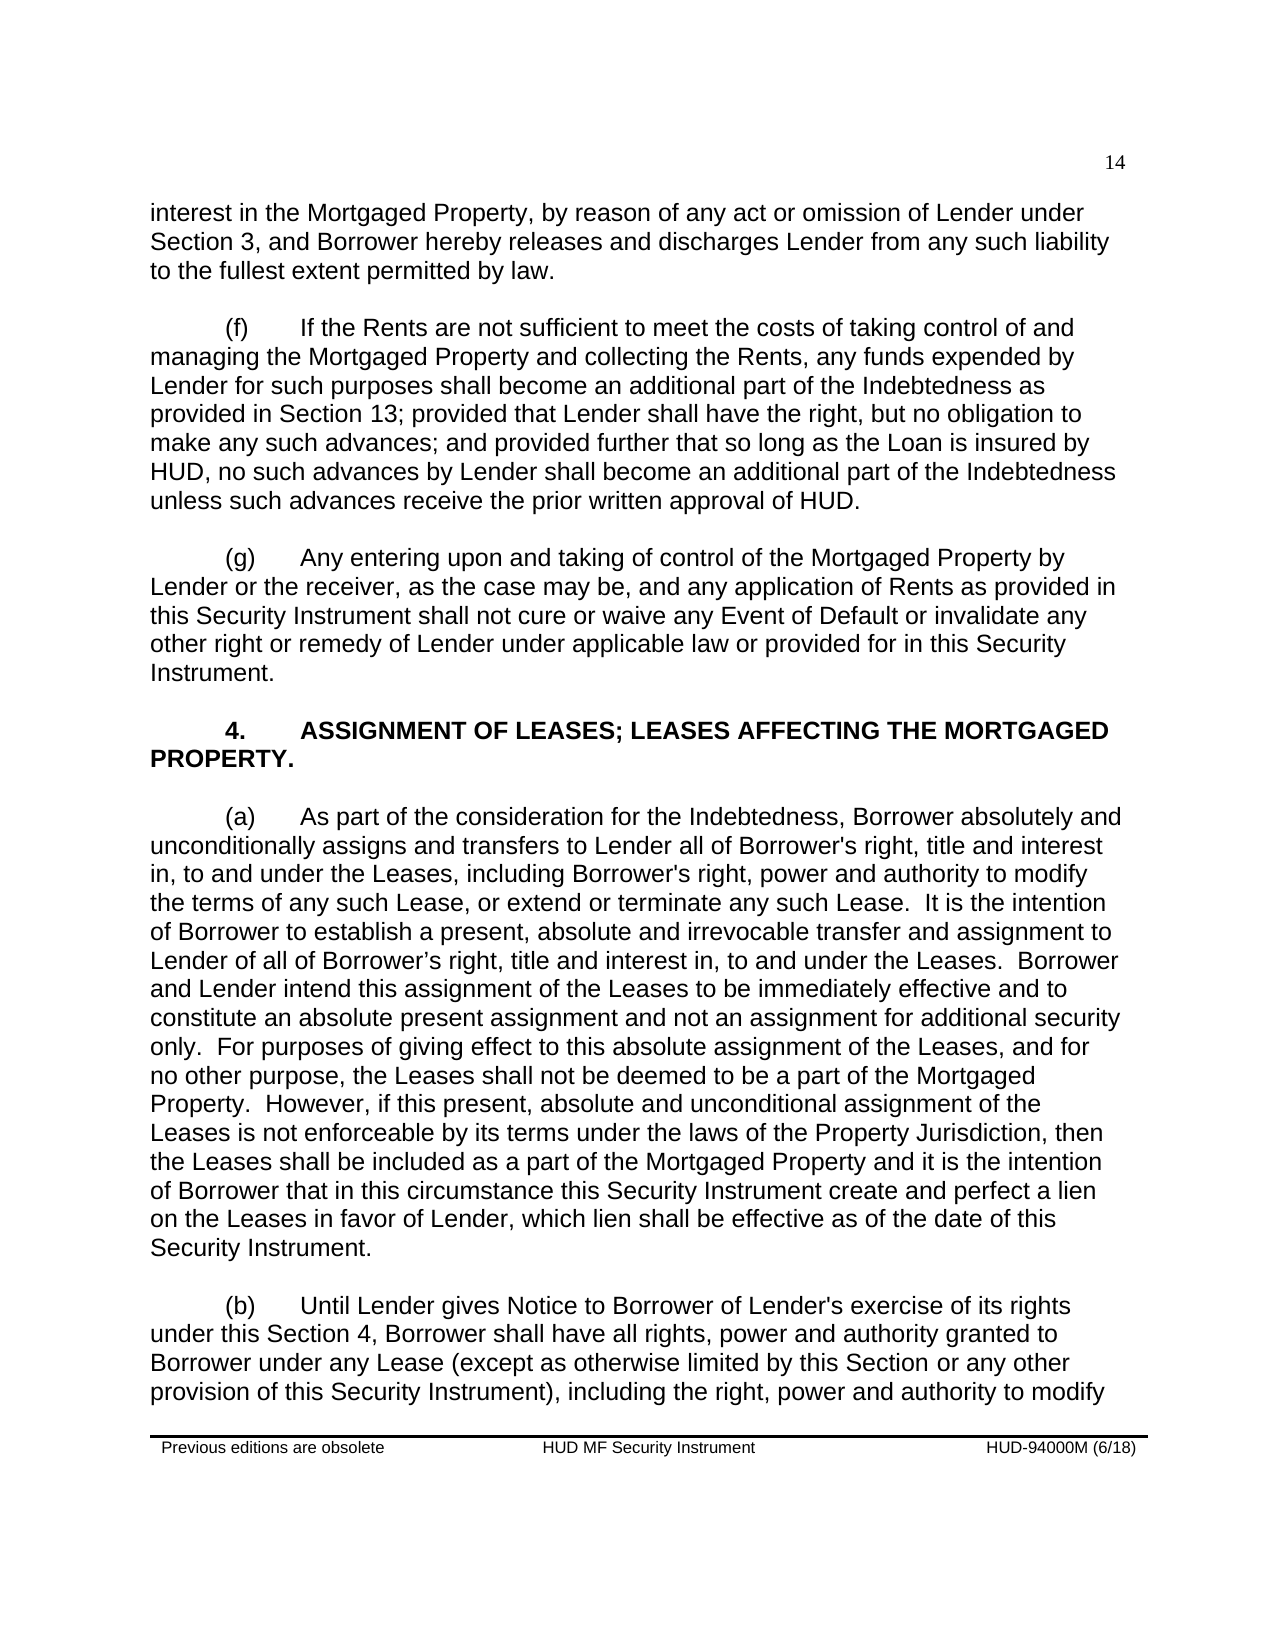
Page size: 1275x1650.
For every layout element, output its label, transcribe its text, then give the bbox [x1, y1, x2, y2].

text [150, 1291, 1125, 1406]
text (f) If the Rents are not sufficient to meet the costs of taking control of and managing the Mortgaged Property and collecting the Rents, any funds expended by Lender for such purposes shall become an additional part of the Indebtedness as provided in Section 13; provided that Lender shall have the right, but no obligation to make any such advances; and provided further that so long as the Loan is insured by HUD, no such advances by Lender shall become an additional part of the Indebtedness unless such advances receive the prior written approval of HUD. [150, 313, 1125, 514]
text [150, 198, 1125, 284]
text 4. ASSIGNMENT OF LEASES; LEASES AFFECTING THE MORTGAGED PROPERTY. [150, 716, 1125, 773]
text (g) Any entering upon and taking of control of the Mortgaged Property by Lender or the receiver, as the case may be, and any application of Rents as provided in this Security Instrument shall not cure or waive any Event of Default or invalidate any other right or remedy of Lender under applicable law or provided for in this Security Instrument. [150, 543, 1125, 687]
text (a) As part of the consideration for the Indebtedness, Borrower absolutely and unconditionally assigns and transfers to Lender all of Borrower's right, title and interest in, to and under the Leases, including Borrower's right, power and authority to modify the terms of any such Lease, or extend or terminate any such Lease. It is the intention of Borrower to establish a present, absolute and irrevocable transfer and assignment to Lender of all of Borrower’s right, title and interest in, to and under the Leases. Borrower and Lender intend this assignment of the Leases to be immediately effective and to constitute an absolute present assignment and not an assignment for additional security only. For purposes of giving effect to this absolute assignment of the Leases, and for no other purpose, the Leases shall not be deemed to be a part of the Mortgaged Property. However, if this present, absolute and unconditional assignment of the Leases is not enforceable by its terms under the laws of the Property Jurisdiction, then the Leases shall be included as a part of the Mortgaged Property and it is the intention of Borrower that in this circumstance this Security Instrument create and perfect a lien on the Leases in favor of Lender, which lien shall be effective as of the date of this Security Instrument. [150, 802, 1125, 1262]
